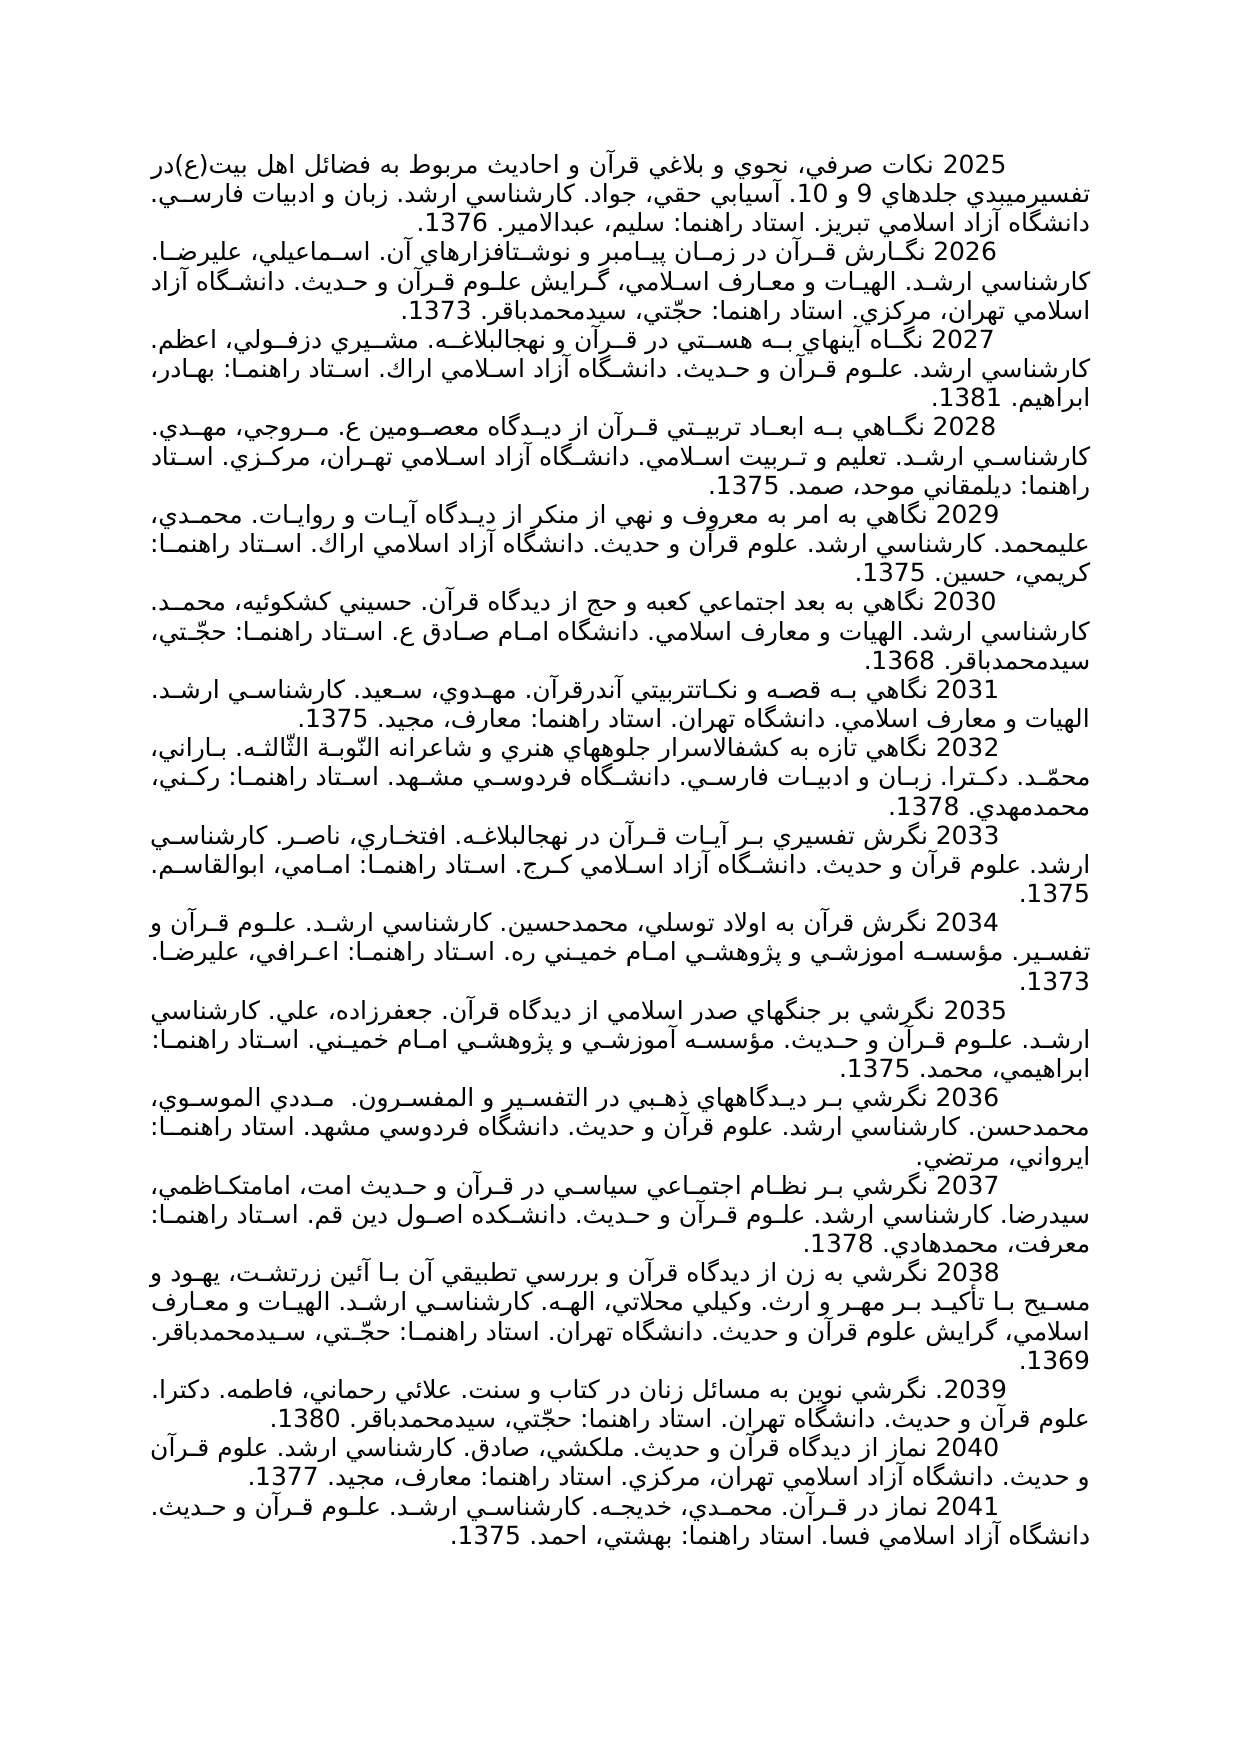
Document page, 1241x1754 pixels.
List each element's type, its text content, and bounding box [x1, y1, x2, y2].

text 2039. نگرشي نوين به مسائل زنان در كتاب و سنت. علائي رحماني، فاطمه. دكترا. علوم قرآن و حديث. دانشگاه تهران. استاد راهنما: حجّتي، سيدمحمدباقر. 1380. [150, 1375, 1090, 1433]
text 2031 نگاهي به قصه و نكات‏تربيتي آن‏درقرآن. مهدوي، سعيد. كارشناسي ارشد. الهيات و معارف اسلامي. دانشگاه تهران. استاد راهنما: معارف، مجيد. 1375. [150, 675, 1090, 733]
text 2033 نگرش تفسيري بر آيات قرآن در نهج‏البلاغه. افتخاري، ناصر. كارشناسي ارشد. علوم قرآن و حديث. دانشگاه آزاد اسلامي كرج. استاد راهنما: امامي، ابوالقاسم. 1375. [150, 821, 1090, 908]
text 2028 نگاهي به ابعاد تربيتي قرآن از ديدگاه معصومين ع. مروجي، مهدي. كارشناسي ارشد. تعليم و تربيت اسلامي. دانشگاه آزاد اسلامي تهران، مركزي. استاد راهنما: ديلمقاني موحد، صمد. 1375. [150, 412, 1090, 500]
text 2026 نگارش قرآن در زمان پيامبر و نوشت‏افزارهاي آن. اسماعيلي، عليرضا. كارشناسي ارشد. الهيات و معارف اسلامي، گرايش علوم قرآن و حديث. دانشگاه آزاد اسلامي تهران، مركزي. استاد راهنما: حجّتي، سيدمحمدباقر. 1373. [150, 237, 1090, 325]
text 2029 نگاهي به امر به معروف و نهي از منكر از ديدگاه آيات و روايات. محمدي، علي‏محمد. كارشناسي ارشد. علوم قرآن و حديث. دانشگاه آزاد اسلامي اراك. استاد راهنما: كريمي، حسين. 1375. [150, 500, 1090, 587]
text 2036 نگرشي بر ديدگاههاي ذهبي در التفسير و المفسرون. مددي الموسوي، محمدحسن. كارشناسي ارشد. علوم قرآن و حديث. دانشگاه فردوسي مشهد. استاد راهنما: ايرواني، مرتضي. [150, 1083, 1090, 1171]
text 2025 نكات صرفي، نحوي و بلاغي قرآن و احاديث مربوط به فضائل اهل بيت(ع)در تفسيرميبدي جلدهاي 9 و 10. آسيابي حقي، جواد. كارشناسي ارشد. زبان و ادبيات فارسي. دانشگاه آزاد اسلامي تبريز. استاد راهنما: سليم، عبدالامير. 1376. [150, 150, 1090, 237]
text 2030 نگاهي به بعد اجتماعي كعبه و حج از ديدگاه قرآن. حسيني كشكوئيه، محمد. كارشناسي ارشد. الهيات و معارف اسلامي. دانشگاه امام صادق ع. استاد راهنما: حجّتي، سيدمحمدباقر. 1368. [150, 587, 1090, 675]
text 2040 نماز از ديدگاه قرآن و حديث. ملكشي، صادق. كارشناسي ارشد. علوم قرآن و حديث. دانشگاه آزاد اسلامي تهران، مركزي. استاد راهنما: معارف، مجيد. 1377. [150, 1433, 1090, 1492]
text 2032 نگاهي تازه به كشف‏الاسرار جلوه‏هاي هنري و شاعرانه النّوبة الثّالثه. باراني، محمّد. دكترا. زبان و ادبيات فارسي. دانشگاه فردوسي مشهد. استاد راهنما: ركني، محمدمهدي. 1378. [150, 733, 1090, 821]
text 2027 نگاه آينه‏اي به هستي در قرآن و نهج‏البلاغه. مشيري دزفولي، اعظم. كارشناسي ارشد. علوم قرآن و حديث. دانشگاه آزاد اسلامي اراك. استاد راهنما: بهادر، ابراهيم. 1381. [150, 325, 1090, 412]
text 2041 نماز در قرآن. محمدي، خديجه. كارشناسي ارشد. علوم قرآن و حديث. دانشگاه آزاد اسلامي فسا. استاد راهنما: بهشتي، احمد. 1375. [150, 1492, 1090, 1550]
text 2035 نگرشي بر جنگهاي صدر اسلامي از ديدگاه قرآن. جعفرزاده، علي. كارشناسي ارشد. علوم قرآن و حديث. مؤسسه آموزشي و پژوهشي امام خميني. استاد راهنما: ابراهيمي، محمد. 1375. [150, 996, 1090, 1083]
text 2038 نگرشي به زن از ديدگاه قرآن و بررسي تطبيقي آن با آئين زرتشت، يهود و مسيح با تأكيد بر مهر و ارث. وكيلي محلاتي، الهه. كارشناسي ارشد. الهيات و معارف اسلامي، گرايش علوم قرآن و حديث. دانشگاه تهران. استاد راهنما: حجّتي، سيدمحمدباقر. 1369. [150, 1258, 1090, 1375]
text 2034 نگرش قرآن به اولاد توسلي، محمدحسين. كارشناسي ارشد. علوم قرآن و تفسير. مؤسسه اموزشي و پژوهشي امام خميني ره. استاد راهنما: اعرافي، عليرضا. 1373. [150, 908, 1090, 996]
text 2037 نگرشي بر نظام اجتماعي سياسي در قرآن و حديث امت، امامتكاظمي، سيدرضا. كارشناسي ارشد. علوم قرآن و حديث. دانشكده اصول دين قم. استاد راهنما: معرفت، محمدهادي. 1378. [150, 1171, 1090, 1258]
